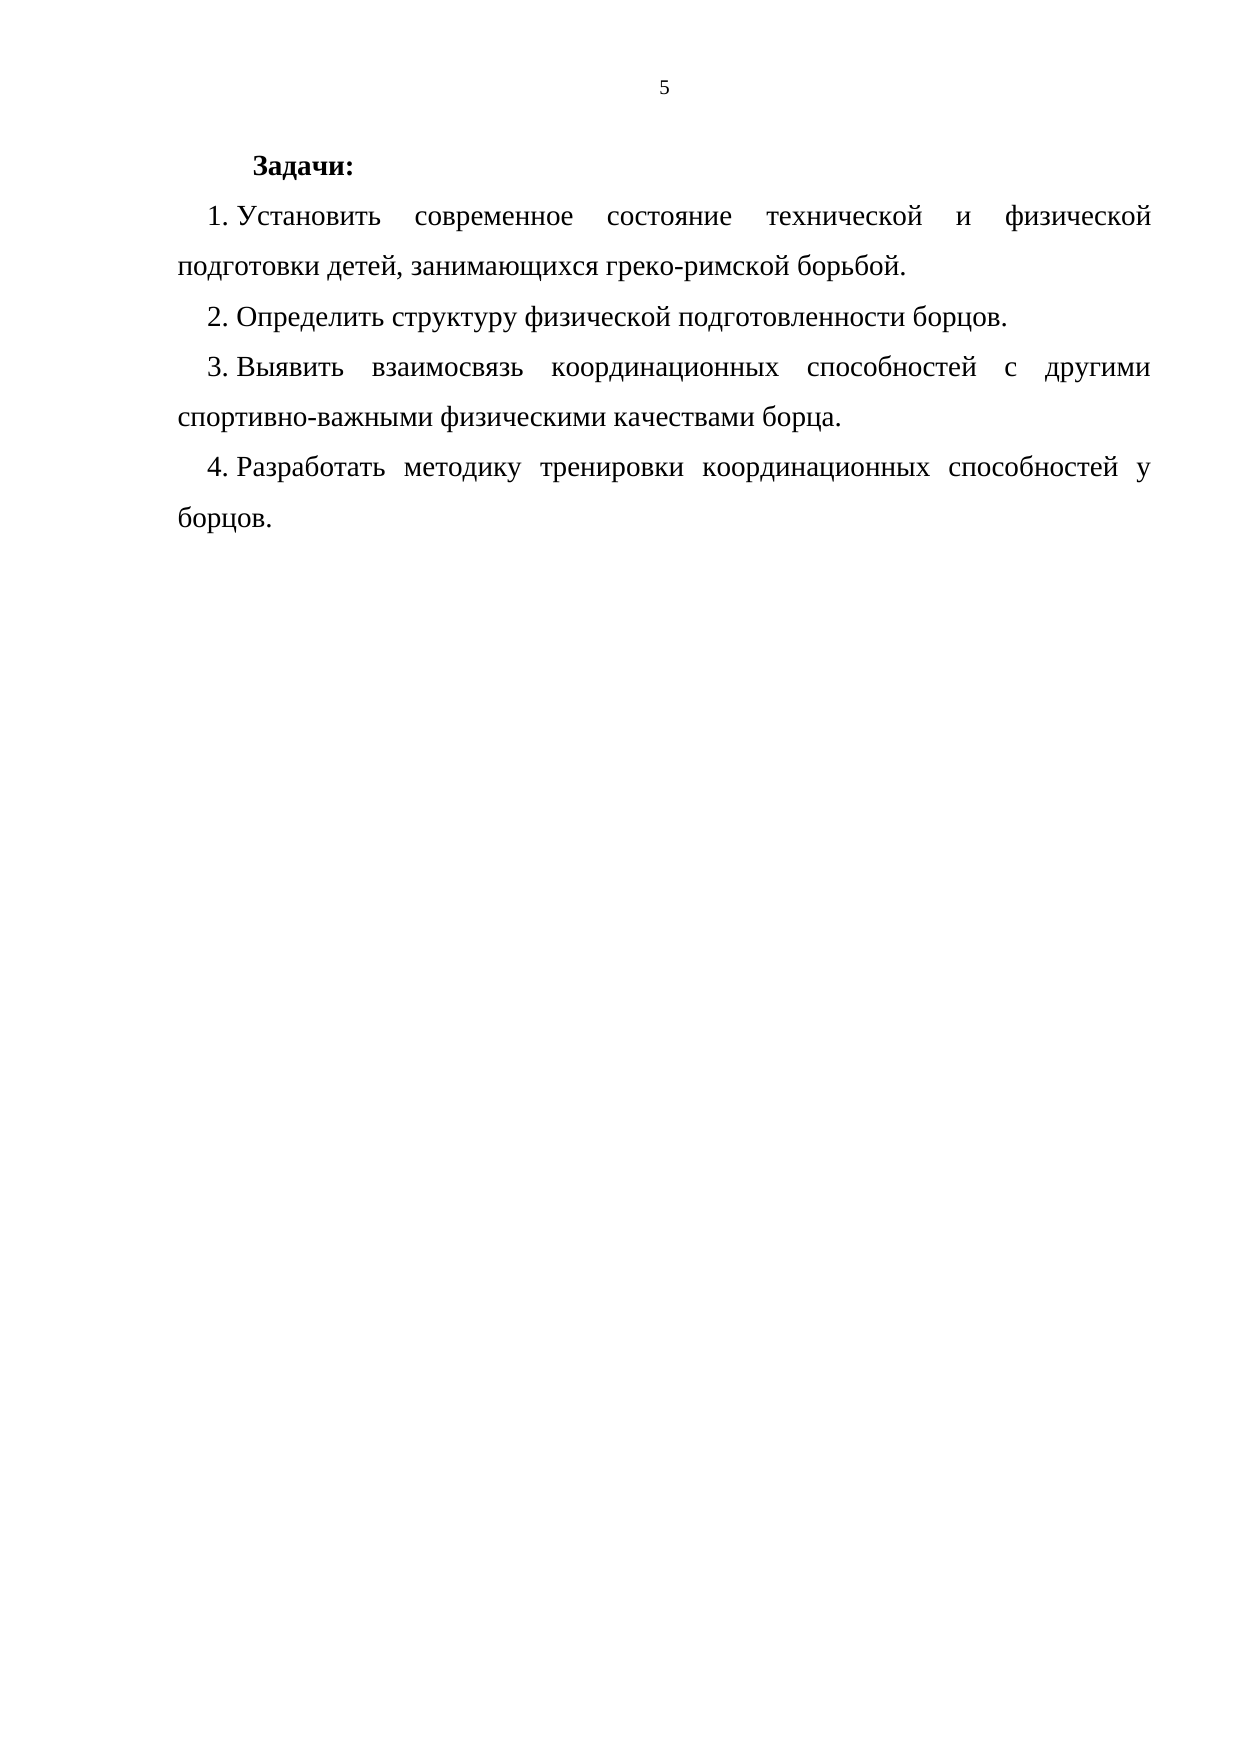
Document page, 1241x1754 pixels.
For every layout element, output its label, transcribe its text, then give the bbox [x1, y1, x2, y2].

list Определить структуру физической подготовленности борцов. [177, 299, 1152, 332]
text Задачи: [177, 148, 1152, 181]
list Разработать методику тренировки координационных способностей у борцов. [177, 449, 1152, 533]
list Установить современное состояние технической и физической подготовки детей, занимающихся греко-римской борьбой. [177, 198, 1152, 282]
list Выявить взаимосвязь координационных способностей с другими спортивно-важными физическими качествами борца. [177, 349, 1152, 433]
